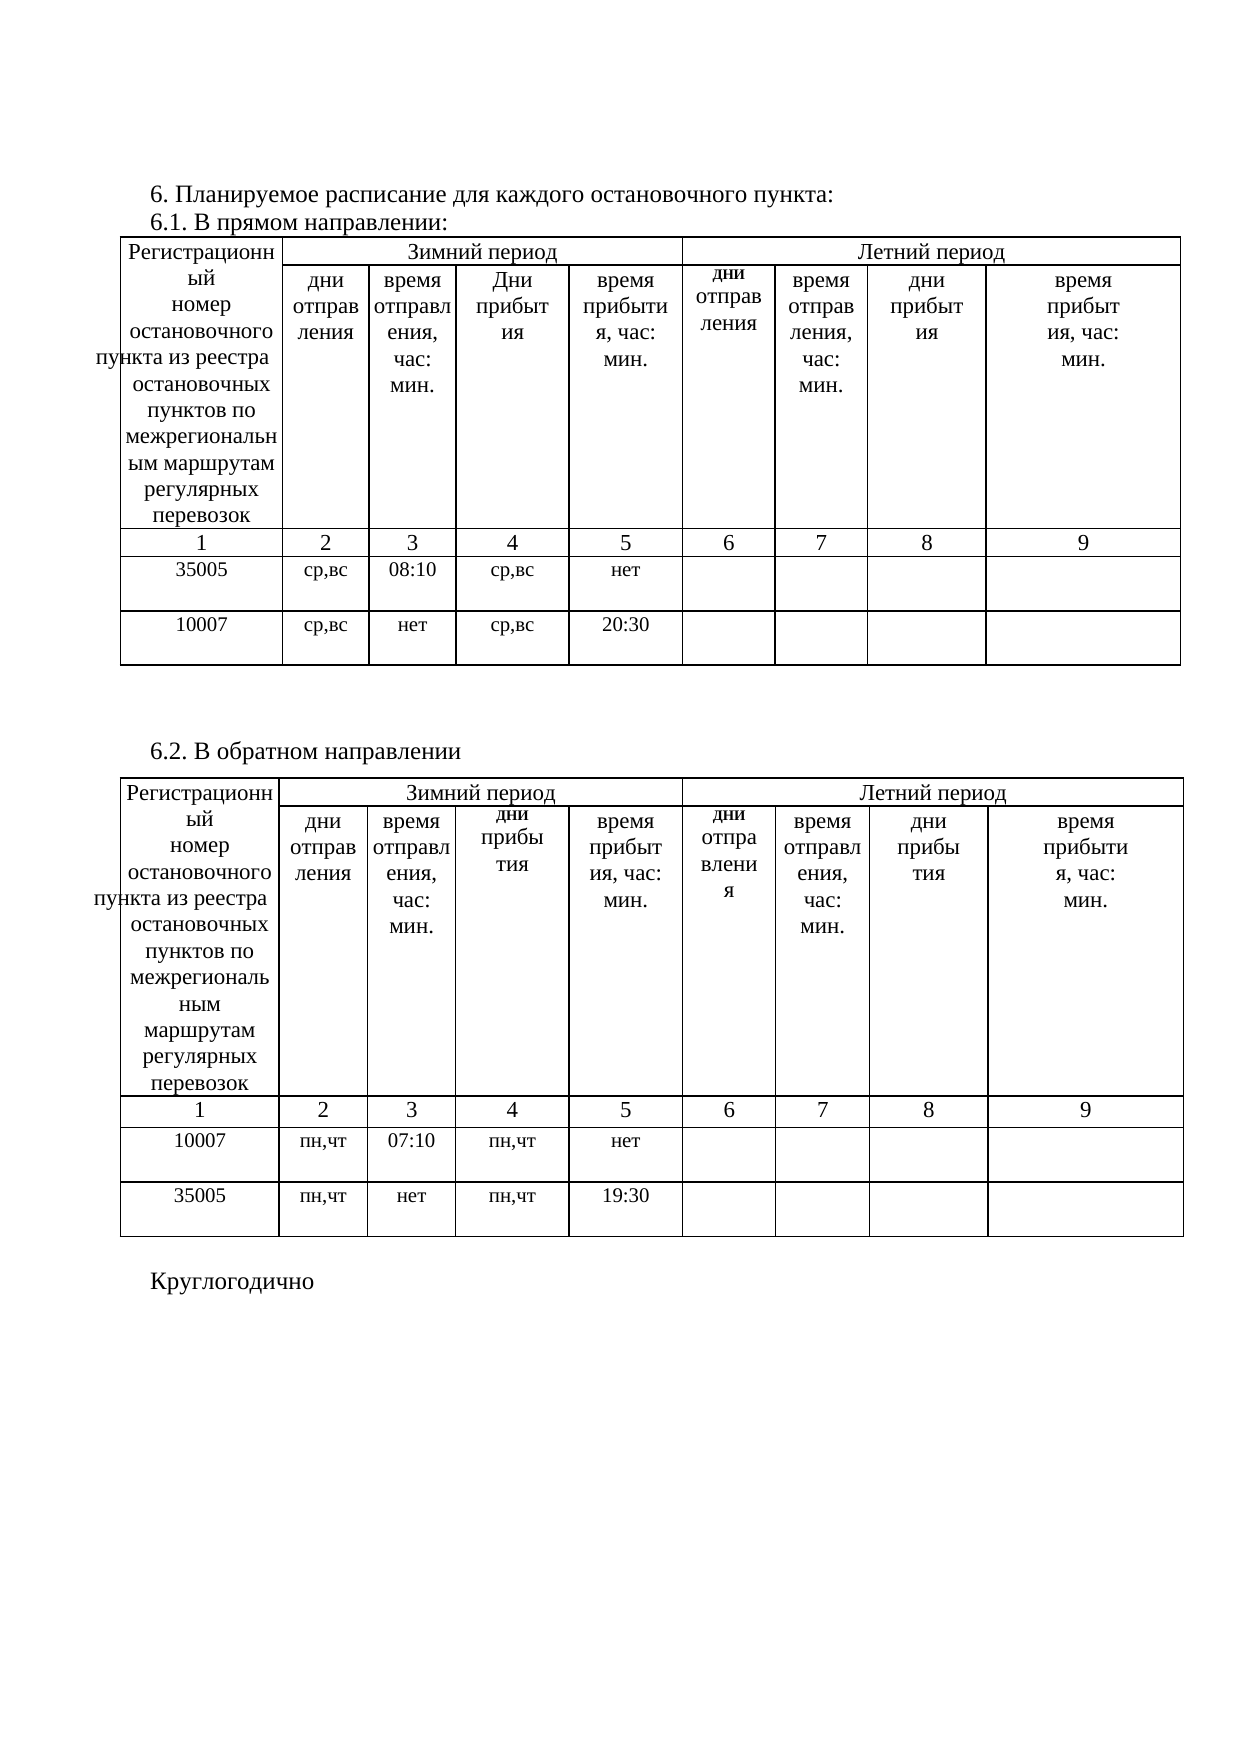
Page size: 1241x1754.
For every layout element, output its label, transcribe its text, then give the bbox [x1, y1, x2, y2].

text 6.1. В прямом направлении: [150, 207, 1090, 236]
table_cell 3 [368, 1097, 455, 1127]
table_cell [987, 557, 1180, 610]
table_cell [776, 1128, 869, 1181]
table_cell 4 [456, 1097, 568, 1127]
table_cell нет [370, 612, 455, 664]
table_cell нет [570, 1128, 682, 1181]
table_cell ср,вс [283, 557, 368, 610]
table_cell пн,чт [280, 1183, 367, 1236]
table_cell дни прибы тия [870, 807, 987, 1095]
table_cell [683, 612, 774, 664]
table_cell пн,чт [280, 1128, 367, 1181]
table_cell 9 [989, 1097, 1183, 1127]
table_cell 6 [683, 1097, 775, 1127]
table_cell 7 [776, 1097, 869, 1127]
table_cell 8 [868, 529, 985, 556]
table_cell 4 [457, 529, 568, 556]
table_cell 20:30 [570, 612, 682, 664]
table_cell время прибыт ия, час: мин. [987, 266, 1180, 528]
table_cell 1 [121, 1097, 278, 1127]
table_cell пн,чт [456, 1128, 568, 1181]
table_header Летний период [683, 779, 1183, 805]
table_cell 1 [121, 529, 282, 556]
table_cell 3 [370, 529, 455, 556]
table_cell время отправл ения, час: мин. [370, 266, 455, 528]
table_cell 07:10 [368, 1128, 455, 1181]
table_header Регистрационный номер остановочного пункта из реестра остановочных пунктов по межрегиональным маршрутам регулярных перевозок [121, 779, 278, 1095]
table_cell 35005 [121, 1183, 278, 1236]
table_cell [776, 1183, 869, 1236]
text 6. Планируемое расписание для каждого остановочного пункта: [150, 179, 1090, 207]
table_cell дни прибыт ия [868, 266, 985, 528]
table_cell 08:10 [370, 557, 455, 610]
table_cell 10007 [121, 612, 282, 664]
table_cell 9 [987, 529, 1180, 556]
table_cell дни отправ ления [280, 807, 367, 1095]
table_cell ДНИ отпра влени я [683, 807, 775, 1095]
table_cell ср,вс [283, 612, 368, 664]
table_cell 2 [280, 1097, 367, 1127]
table_cell [987, 612, 1180, 664]
table_cell [776, 612, 867, 664]
table_cell время прибыт ия, час: мин. [570, 807, 682, 1095]
text 6.2. В обратном направлении [150, 736, 1090, 765]
table_cell время прибыти я, час: мин. [570, 266, 682, 528]
text Круглогодично [150, 1266, 1090, 1295]
table_cell 6 [683, 529, 774, 556]
table_cell [868, 557, 985, 610]
table_cell время отправл ения, час: мин. [368, 807, 455, 1095]
table_cell пн,чт [456, 1183, 568, 1236]
table_cell [870, 1183, 987, 1236]
table_cell 5 [570, 529, 682, 556]
table_cell 10007 [121, 1128, 278, 1181]
table_cell [989, 1128, 1183, 1181]
table_cell дни отправ ления [283, 266, 368, 528]
table_cell [989, 1183, 1183, 1236]
table_cell 19:30 [570, 1183, 682, 1236]
table_cell [868, 612, 985, 664]
table_cell 2 [283, 529, 368, 556]
table_cell время отправл ения, час: мин. [776, 807, 869, 1095]
table_cell 8 [870, 1097, 987, 1127]
table_header Зимний период [280, 779, 682, 805]
table_cell время отправ ления, час: мин. [776, 266, 867, 528]
table_cell время прибыти я, час: мин. [989, 807, 1183, 1095]
table_header Летний период [683, 238, 1180, 264]
table_cell [683, 1128, 775, 1181]
table_cell 5 [570, 1097, 682, 1127]
table_cell [683, 1183, 775, 1236]
table_cell [776, 557, 867, 610]
table_header Регистрационный номер остановочного пункта из реестра остановочных пунктов по межрегиональным маршрутам регулярных перевозок [121, 238, 282, 528]
table_cell 7 [776, 529, 867, 556]
table_cell 35005 [121, 557, 282, 610]
table_cell ДНИ прибы тия [456, 807, 568, 1095]
table_header Зимний период [283, 238, 682, 264]
table_cell нет [570, 557, 682, 610]
table_cell [870, 1128, 987, 1181]
table_cell ДНИ отправ ления [683, 266, 774, 528]
table_cell Дни прибыт ия [457, 266, 568, 528]
table_cell нет [368, 1183, 455, 1236]
table_cell ср,вс [457, 612, 568, 664]
table_cell ср,вс [457, 557, 568, 610]
table_cell [683, 557, 774, 610]
